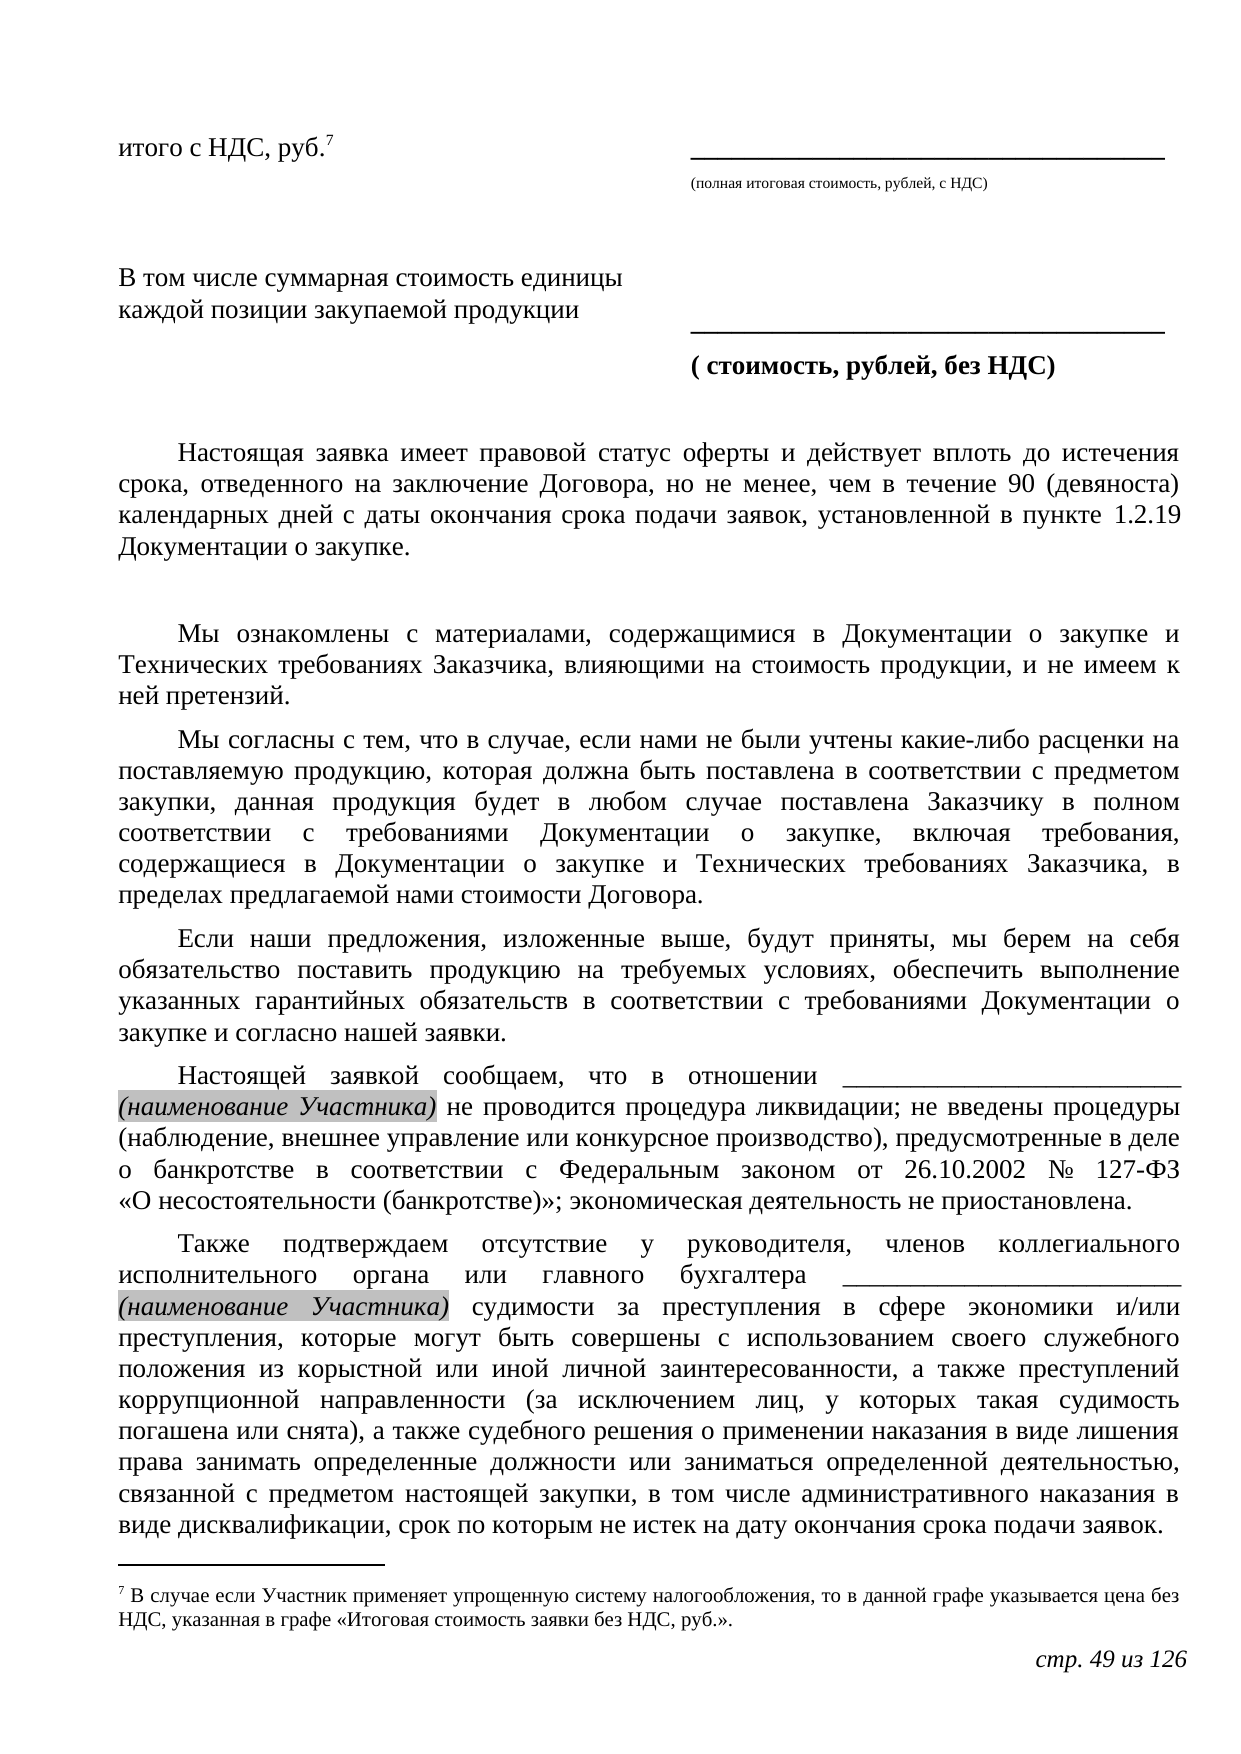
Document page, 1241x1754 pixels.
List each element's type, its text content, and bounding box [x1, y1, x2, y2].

table_cell ___________________________________ (полная итоговая стоимость, рублей, с НДС) [679, 118, 1219, 205]
text Если наши предложения, изложенные выше, будут приняты, мы берем на себя обязательство поставить продукцию на требуемых условиях, обеспечить выполнение указанных гарантийных обязательств в соответствии с требованиями Документации о закупке и согласно нашей заявки. [118, 922, 1181, 1047]
table_cell В том числе суммарная стоимость единицы каждой позиции закупаемой продукции [107, 205, 679, 380]
text Также подтверждаем отсутствие у руководителя, членов коллегиального исполнительного органа или главного бухгалтера _________________________ (наименование Участника) судимости за преступления в сфере экономики и/или преступления, которые могут быть совершены с использованием своего служебного положения из корыстной или иной личной заинтересованности, а также преступлений коррупционной направленности (за исключением лиц, у которых такая судимость погашена или снята), а также судебного решения о применении наказания в виде лишения права занимать определенные должности или заниматься определенной деятельностью, связанной с предметом настоящей закупки, в том числе административного наказания в виде дисквалификации, срок по которым не истек на дату окончания срока подачи заявок. [118, 1227, 1181, 1539]
table_cell ___________________________________ ( стоимость, рублей, без НДС) [679, 205, 1219, 380]
text Настоящей заявкой сообщаем, что в отношении _________________________ (наименование Участника) не проводится процедура ликвидации; не введены процедуры (наблюдение, внешнее управление или конкурсное производство), предусмотренные в деле о банкротстве в соответствии с Федеральным законом от 26.10.2002 № 127-ФЗ «О несостоятельности (банкротстве)»; экономическая деятельность не приостановлена. [118, 1059, 1181, 1215]
text Мы согласны с тем, что в случае, если нами не были учтены какие-либо расценки на поставляемую продукцию, которая должна быть поставлена в соответствии с предметом закупки, данная продукция будет в любом случае поставлена Заказчику в полном соответствии с требованиями Документации о закупке, включая требования, содержащиеся в Документации о закупке и Технических требованиях Заказчика, в пределах предлагаемой нами стоимости Договора. [118, 723, 1181, 910]
text Настоящая заявка имеет правовой статус оферты и действует вплоть до истечения срока, отведенного на заключение Договора, но не менее, чем в течение 90 (девяноста) календарных дней с даты окончания срока подачи заявок, установленной в пункте 1.2.19 Документации о закупке. [118, 436, 1181, 561]
table_cell итого с НДС, руб. [107, 118, 679, 205]
text Мы ознакомлены с материалами, содержащимися в Документации о закупке и Технических требованиях Заказчика, влияющими на стоимость продукции, и не имеем к ней претензий. [118, 617, 1181, 710]
